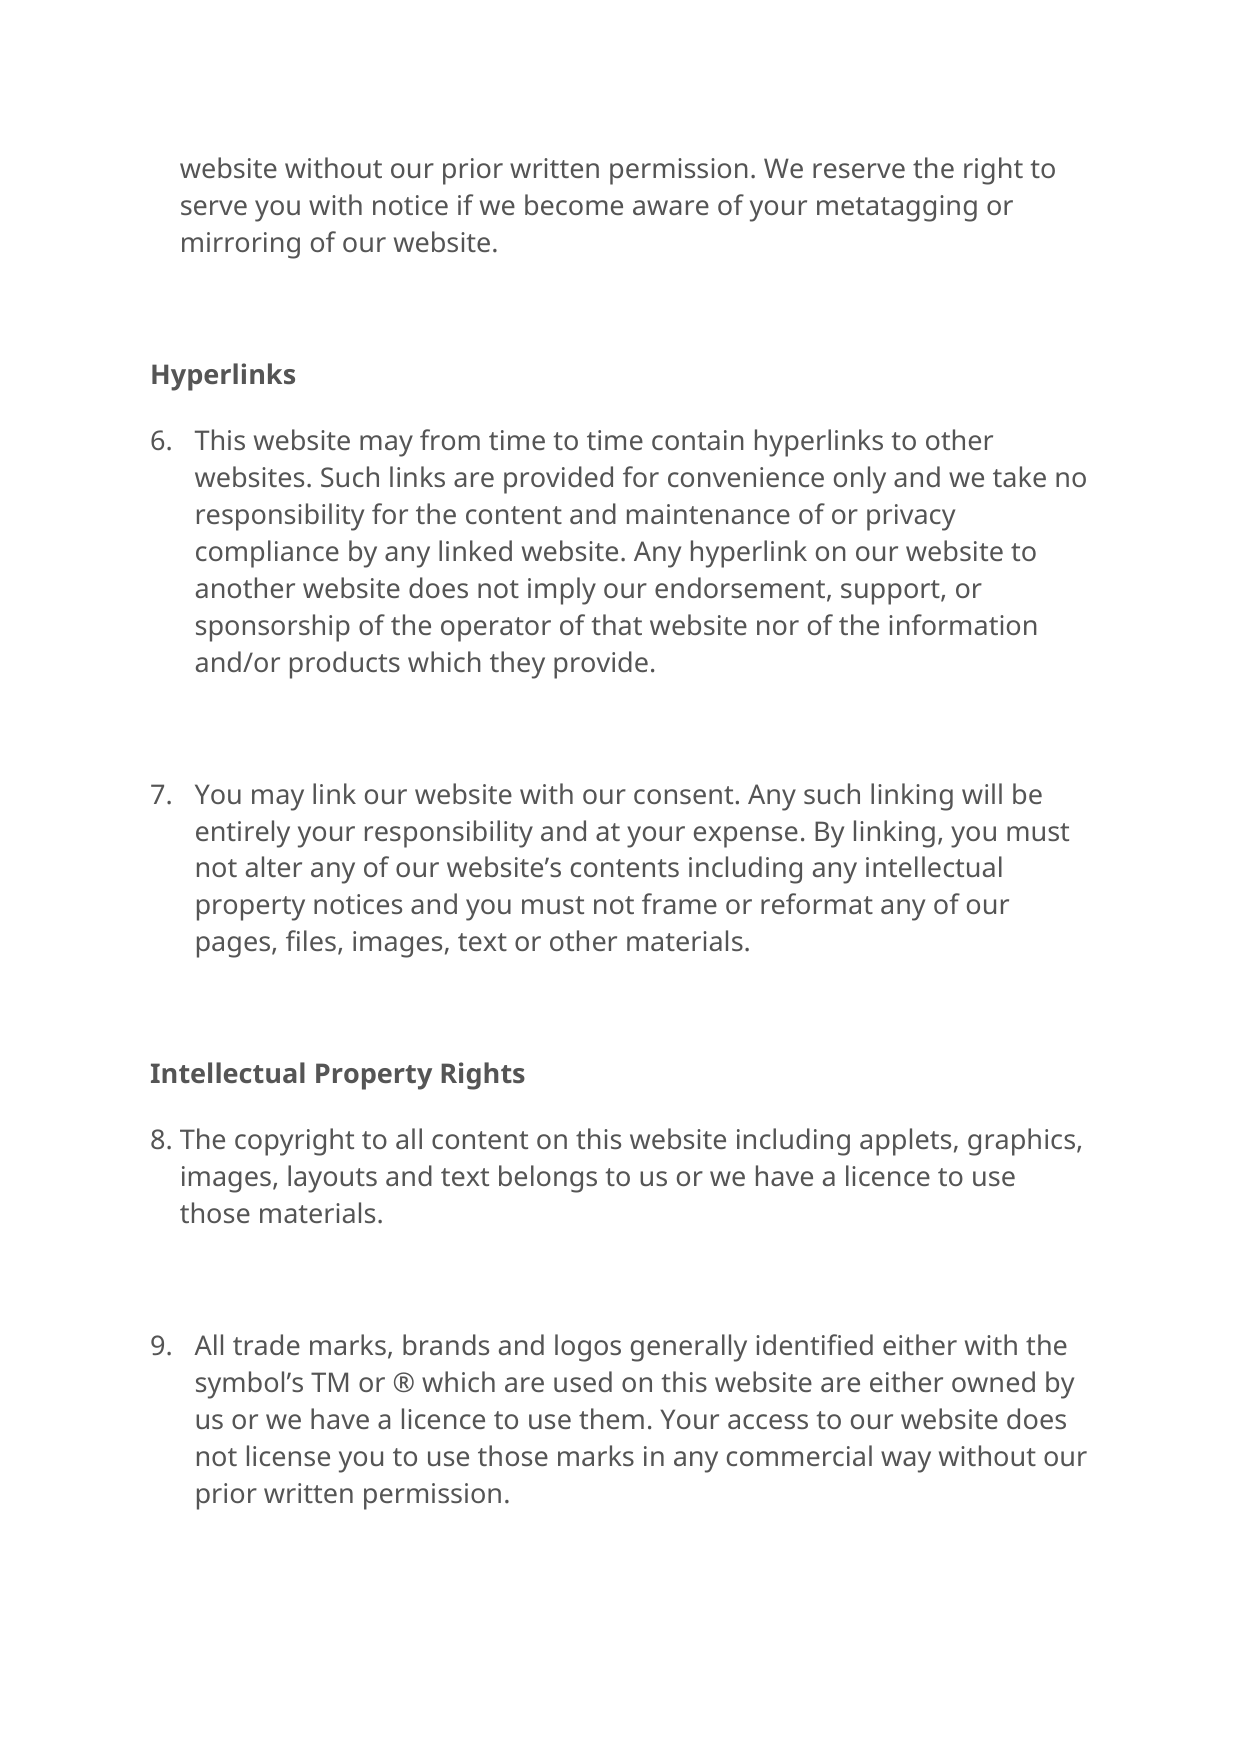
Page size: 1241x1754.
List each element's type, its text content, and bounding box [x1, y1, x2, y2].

text Intellectual Property Rights [150, 1055, 1090, 1092]
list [150, 150, 1090, 261]
text Hyperlinks [150, 356, 1090, 393]
list This website may from time to time contain hyperlinks to other websites. Such links are provided for convenience only and we take no responsibility for the content and maintenance of or privacy compliance by any linked website. Any hyperlink on our website to another website does not imply our endorsement, support, or sponsorship of the operator of that website nor of the information and/or products which they provide. [150, 422, 1090, 680]
list You may link our website with our consent. Any such linking will be entirely your responsibility and at your expense. By linking, you must not alter any of our website’s contents including any intellectual property notices and you must not frame or reformat any of our pages, files, images, text or other materials. [150, 775, 1090, 959]
list All trade marks, brands and logos generally identified either with the symbol’s TM or ® which are used on this website are either owned by us or we have a licence to use them. Your access to our website does not license you to use those marks in any commercial way without our prior written permission. [150, 1327, 1090, 1511]
list The copyright to all content on this website including applets, graphics, images, layouts and text belongs to us or we have a licence to use those materials. [150, 1121, 1090, 1231]
